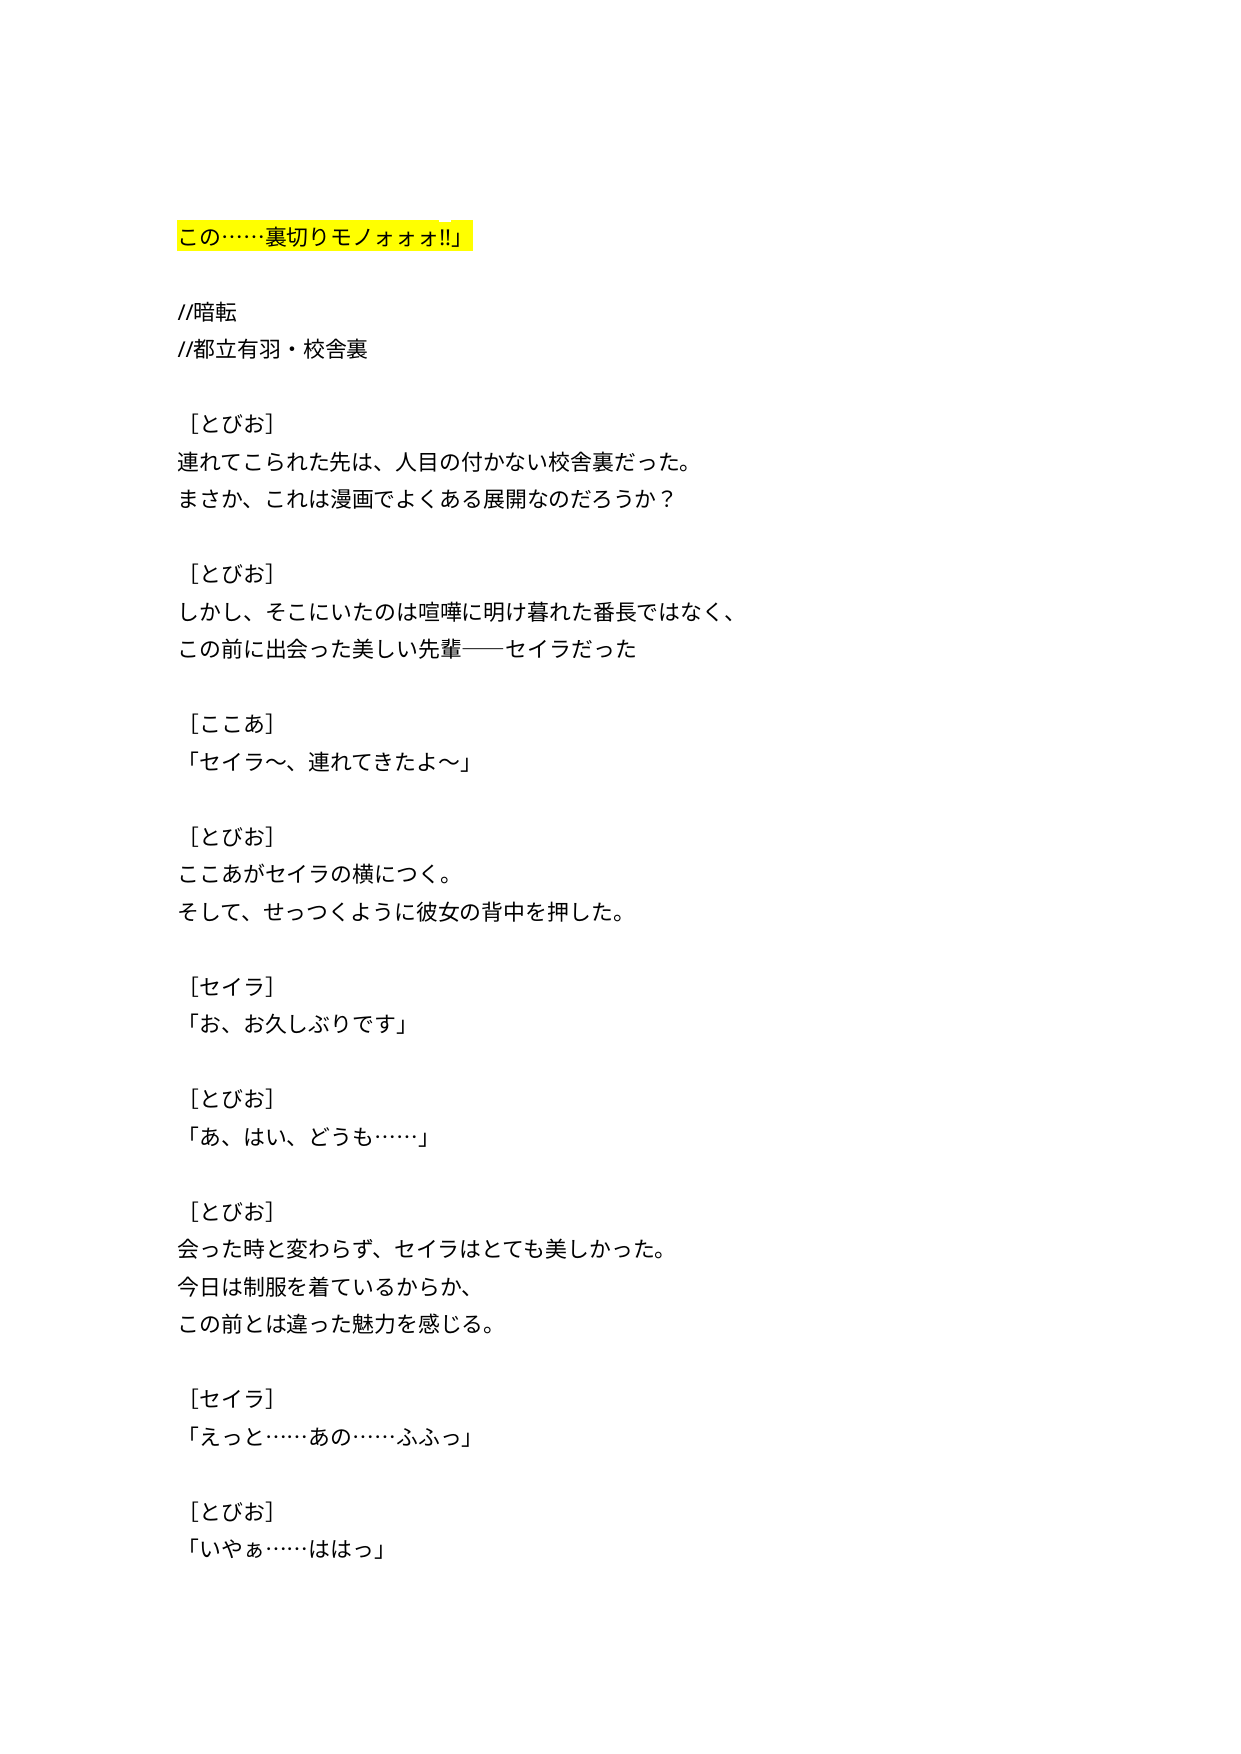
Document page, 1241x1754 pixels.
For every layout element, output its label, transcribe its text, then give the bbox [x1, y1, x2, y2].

text ［とびお］ [177, 404, 1063, 442]
text ［とびお］ [177, 1079, 1063, 1117]
text この前とは違った魅力を感じる。 [177, 1304, 1063, 1342]
text ここあがセイラの横につく。 [177, 854, 1063, 892]
text ［とびお］ [177, 554, 1063, 592]
text そして、せっつくように彼女の背中を押した。 [177, 892, 1063, 929]
text ［とびお］ [177, 1492, 1063, 1529]
text 「いやぁ……ははっ」 [177, 1529, 1063, 1567]
text ［セイラ］ [177, 1379, 1063, 1417]
text 「セイラ～、連れてきたよ～」 [177, 742, 1063, 779]
text ［セイラ］ [177, 967, 1063, 1004]
text 「あ、はい、どうも……」 [177, 1117, 1063, 1154]
text ［ここあ］ [177, 704, 1063, 742]
text 会った時と変わらず、セイラはとても美しかった。 [177, 1229, 1063, 1267]
text 「お、お久しぶりです」 [177, 1004, 1063, 1042]
text この……裏切りモノォォォ!!」 [177, 217, 1063, 254]
text 連れてこられた先は、人目の付かない校舎裏だった。 [177, 442, 1063, 479]
text ［とびお］ [177, 817, 1063, 854]
text //暗転 [177, 292, 1063, 329]
text しかし、そこにいたのは喧嘩に明け暮れた番長ではなく、 [177, 592, 1063, 629]
text まさか、これは漫画でよくある展開なのだろうか？ [177, 479, 1063, 517]
text この前に出会った美しい先輩――セイラだった [177, 629, 1063, 667]
text 「えっと……あの……ふふっ」 [177, 1417, 1063, 1454]
text //都立有羽・校舎裏 [177, 329, 1063, 367]
text ［とびお］ [177, 1192, 1063, 1229]
text 今日は制服を着ているからか、 [177, 1267, 1063, 1304]
